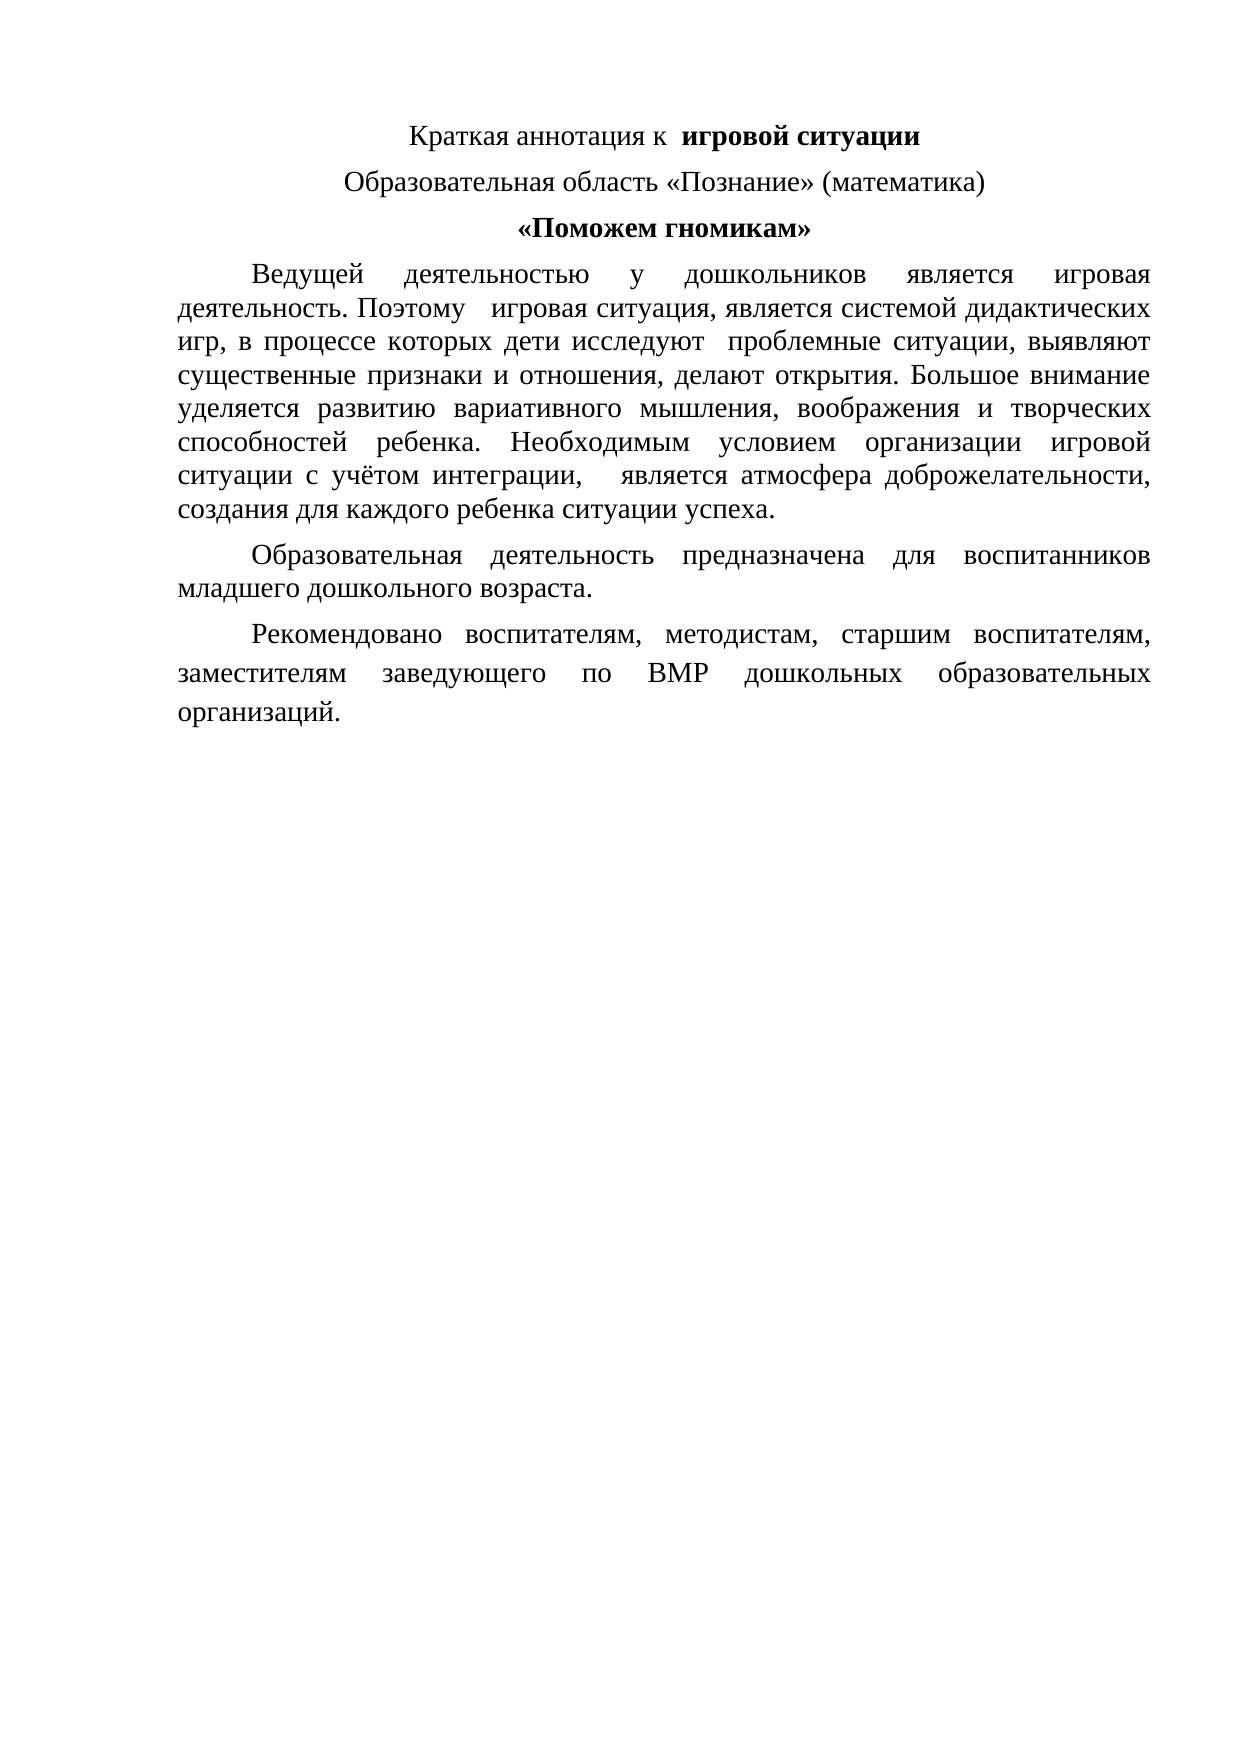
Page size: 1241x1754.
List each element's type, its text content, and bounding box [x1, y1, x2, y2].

text «Поможем гномикам» [177, 210, 1152, 244]
text Образовательная деятельность предназначена для воспитанников младшего дошкольного возраста. [177, 537, 1152, 604]
text Краткая аннотация к игровой ситуации [177, 118, 1152, 152]
text Образовательная область «Познание» (математика) [177, 164, 1152, 198]
text Ведущей деятельностью у дошкольников является игровая деятельность. Поэтому игровая ситуация, является системой дидактических игр, в процессе которых дети исследуют проблемные ситуации, выявляют существенные признаки и отношения, делают открытия. Большое внимание уделяется развитию вариативного мышления, воображения и творческих способностей ребенка. Необходимым условием организации игровой ситуации с учётом интеграции, является атмосфера доброжелательности, создания для каждого ребенка ситуации успеха. [177, 256, 1152, 524]
text Рекомендовано воспитателям, методистам, старшим воспитателям, заместителям заведующего по ВМР дошкольных образовательных организаций. [177, 617, 1152, 727]
